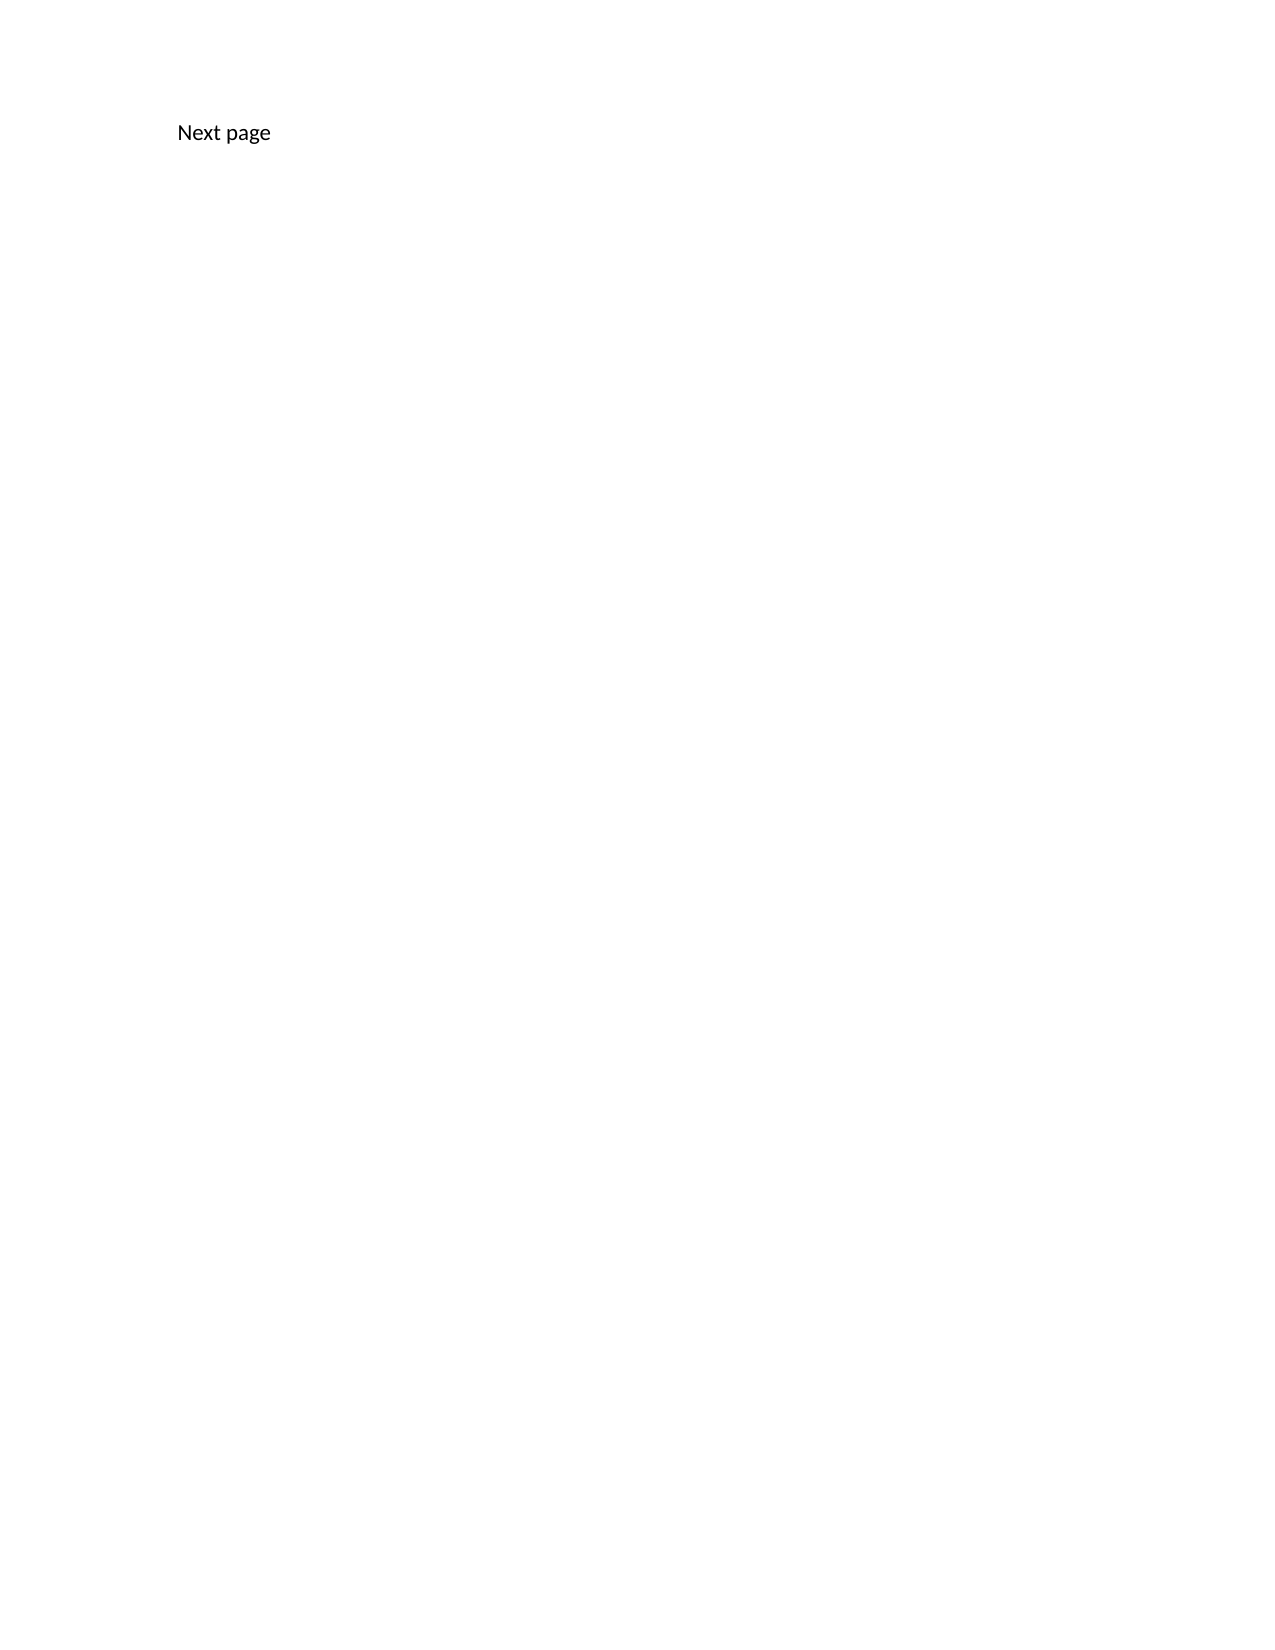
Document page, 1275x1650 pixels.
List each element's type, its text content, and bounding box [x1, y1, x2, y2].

text Next page [177, 118, 1186, 146]
